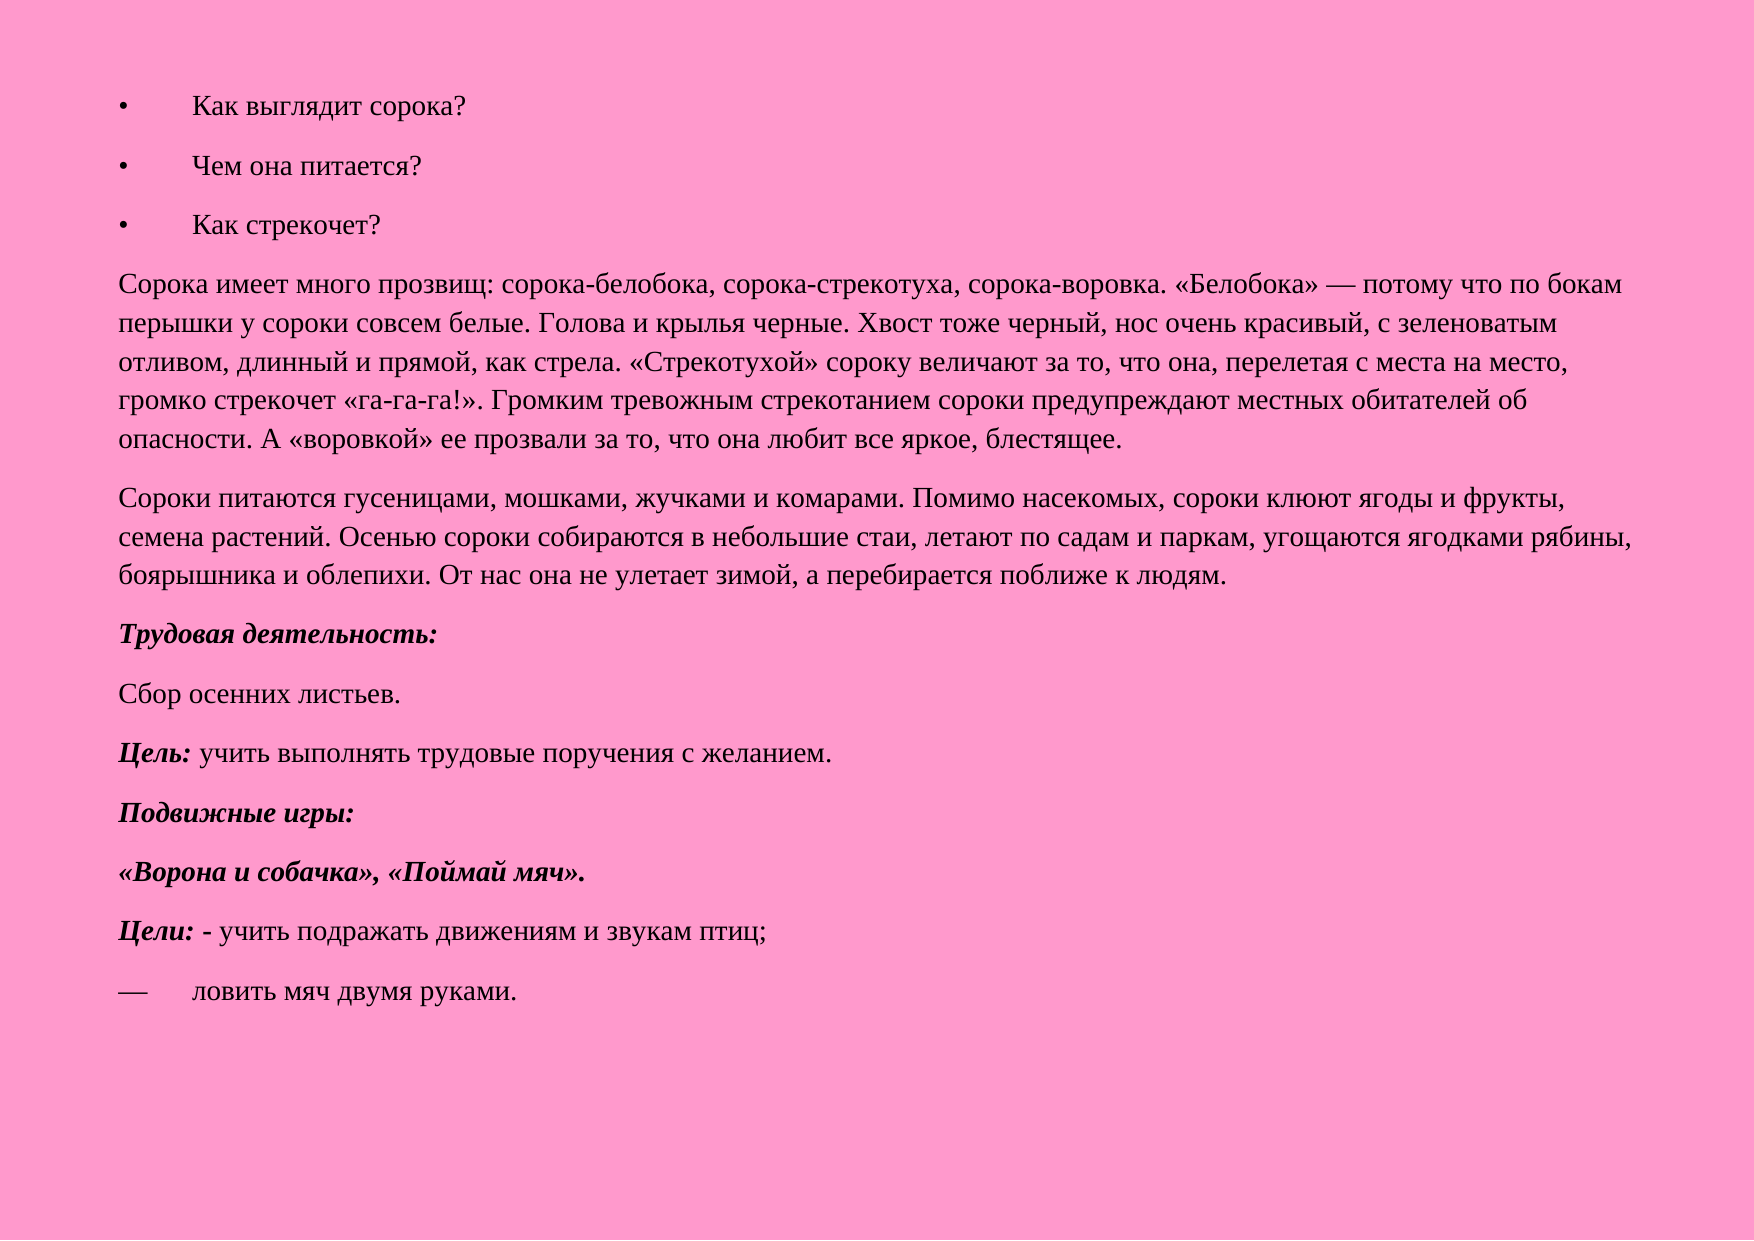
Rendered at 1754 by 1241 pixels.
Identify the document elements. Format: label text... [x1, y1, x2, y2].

text Сорока имеет много прозвищ: сорока-белобока, сорока-стрекотуха, сорока-воровка. «Белобока» — потому что по бокам перышки у сороки совсем белые. Голова и крылья черные. Хвост тоже черный, нос очень красивый, с зеленоватым отливом, длинный и прямой, как стрела. «Стрекотухой» сороку величают за то, что она, перелетая с места на место, громко стрекочет «га-га-га!». Громким тревожным стрекотанием сороки предупреждают местных обитателей об опасности. А «воровкой» ее прозвали за то, что она любит все яркое, блестящее. [118, 267, 1636, 454]
text — ловить мяч двумя руками. [118, 973, 1636, 1006]
text • Как выглядит сорока? [118, 88, 1636, 122]
text Трудовая деятельность: [118, 617, 1636, 650]
text Сороки питаются гусеницами, мошками, жучками и комарами. Помимо насекомых, сороки клюют ягоды и фрукты, семена растений. Осенью сороки собираются в небольшие стаи, летают по садам и паркам, угощаются ягодками рябины, боярышника и облепихи. От нас она не улетает зимой, а перебирается поближе к людям. [118, 480, 1636, 591]
text Подвижные игры: [118, 795, 1636, 828]
text • Чем она питается? [118, 148, 1636, 181]
text Цели: - учить подражать движениям и звукам птиц; [118, 913, 1636, 947]
text «Ворона и собачка», «Поймай мяч». [118, 854, 1636, 888]
text Цель: учить выполнять трудовые поручения с желанием. [118, 735, 1636, 769]
text Сбор осенних листьев. [118, 676, 1636, 709]
text • Как стрекочет? [118, 207, 1636, 241]
